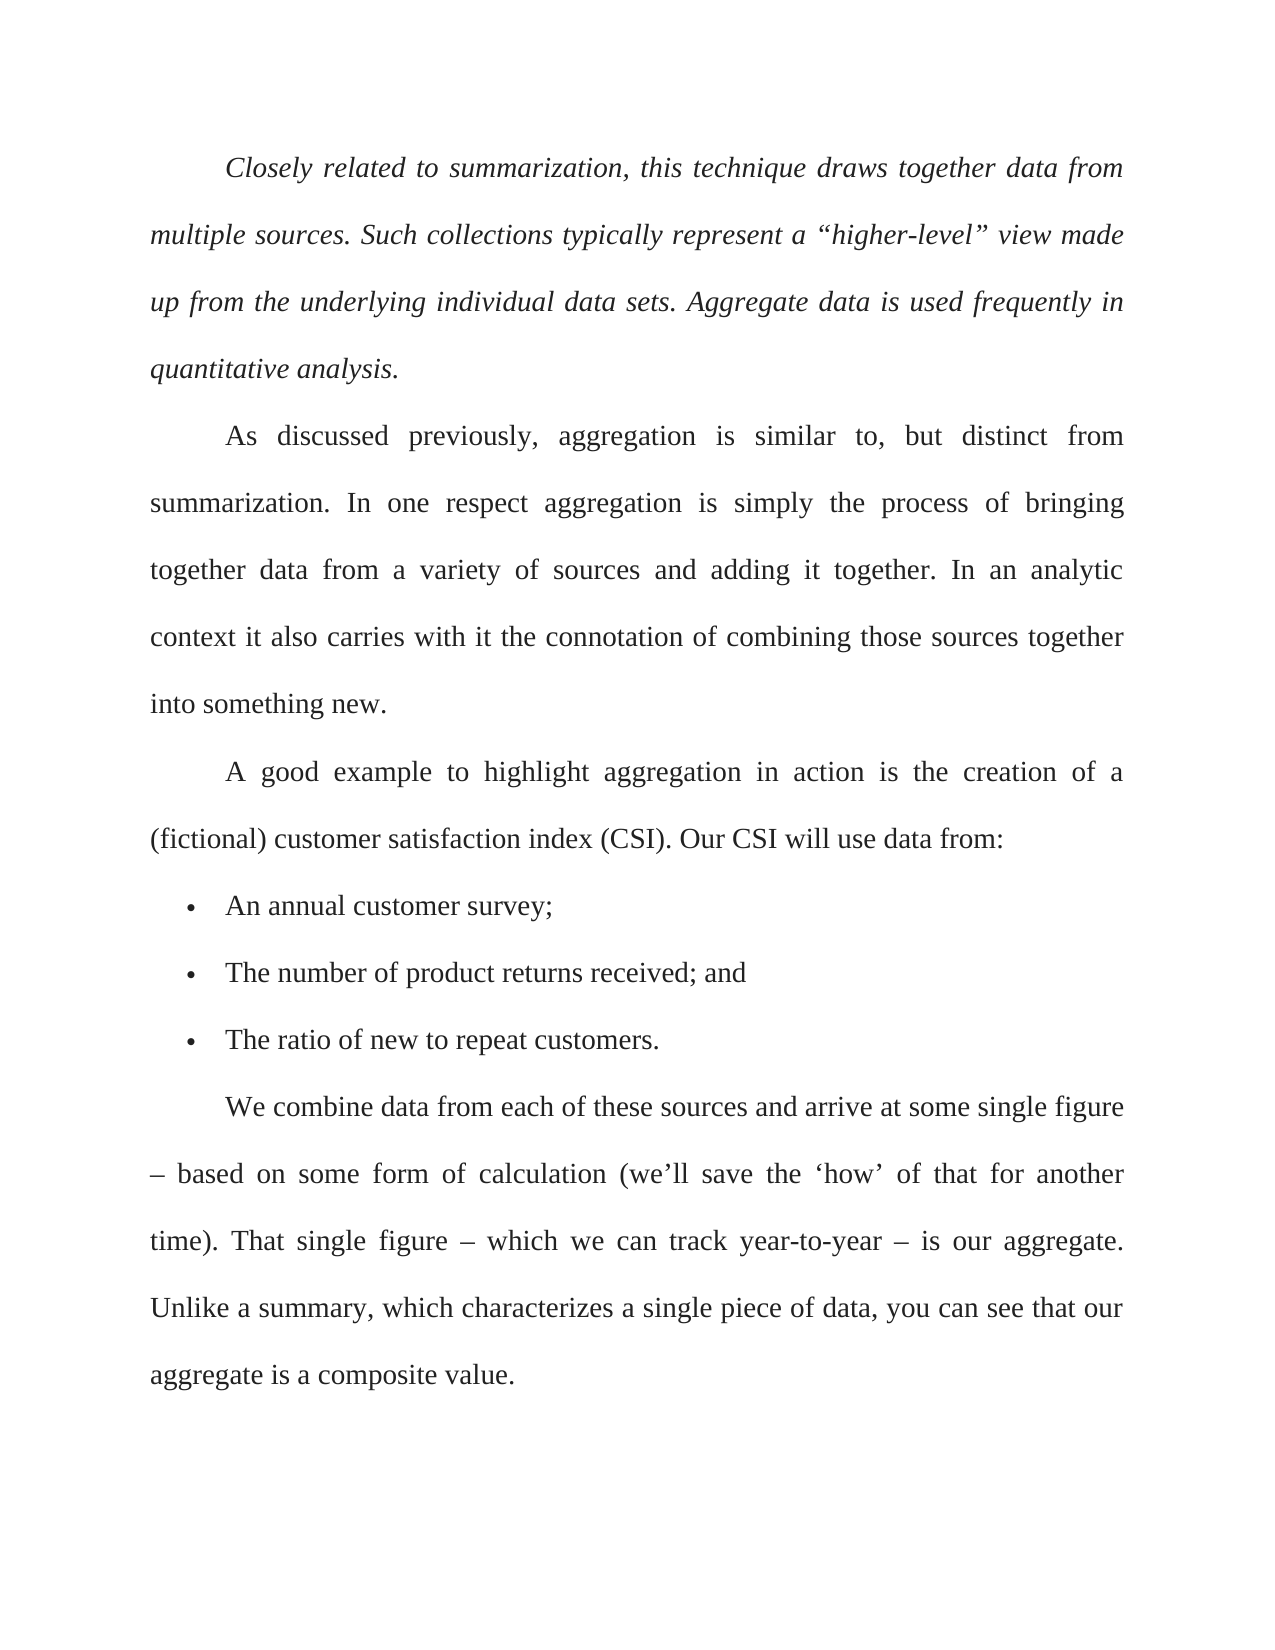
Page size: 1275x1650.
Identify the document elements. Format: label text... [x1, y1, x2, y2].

text As discussed previously, aggregation is similar to, but distinct from summarization. In one respect aggregation is simply the process of bringing together data from a variety of sources and adding it together. In an analytic context it also carries with it the connotation of combining those sources together into something new. [150, 418, 1125, 720]
text We combine data from each of these sources and arrive at some single figure – based on some form of calculation (we’ll save the ‘how’ of that for another time). That single figure – which we can track year-to-year – is our aggregate. Unlike a summary, which characterizes a single piece of data, you can see that our aggregate is a composite value. [150, 1089, 1125, 1391]
text Closely related to summarization, this technique draws together data from multiple sources. Such collections typically represent a “higher-level” view made up from the underlying individual data sets. Aggregate data is used frequently in quantitative analysis. [150, 150, 1125, 385]
list An annual customer survey; [187, 888, 1125, 921]
list The number of product returns received; and [187, 955, 1125, 988]
text A good example to highlight aggregation in action is the creation of a (fictional) customer satisfaction index (CSI). Our CSI will use data from: [150, 754, 1125, 854]
list The ratio of new to repeat customers. [187, 1022, 1125, 1056]
